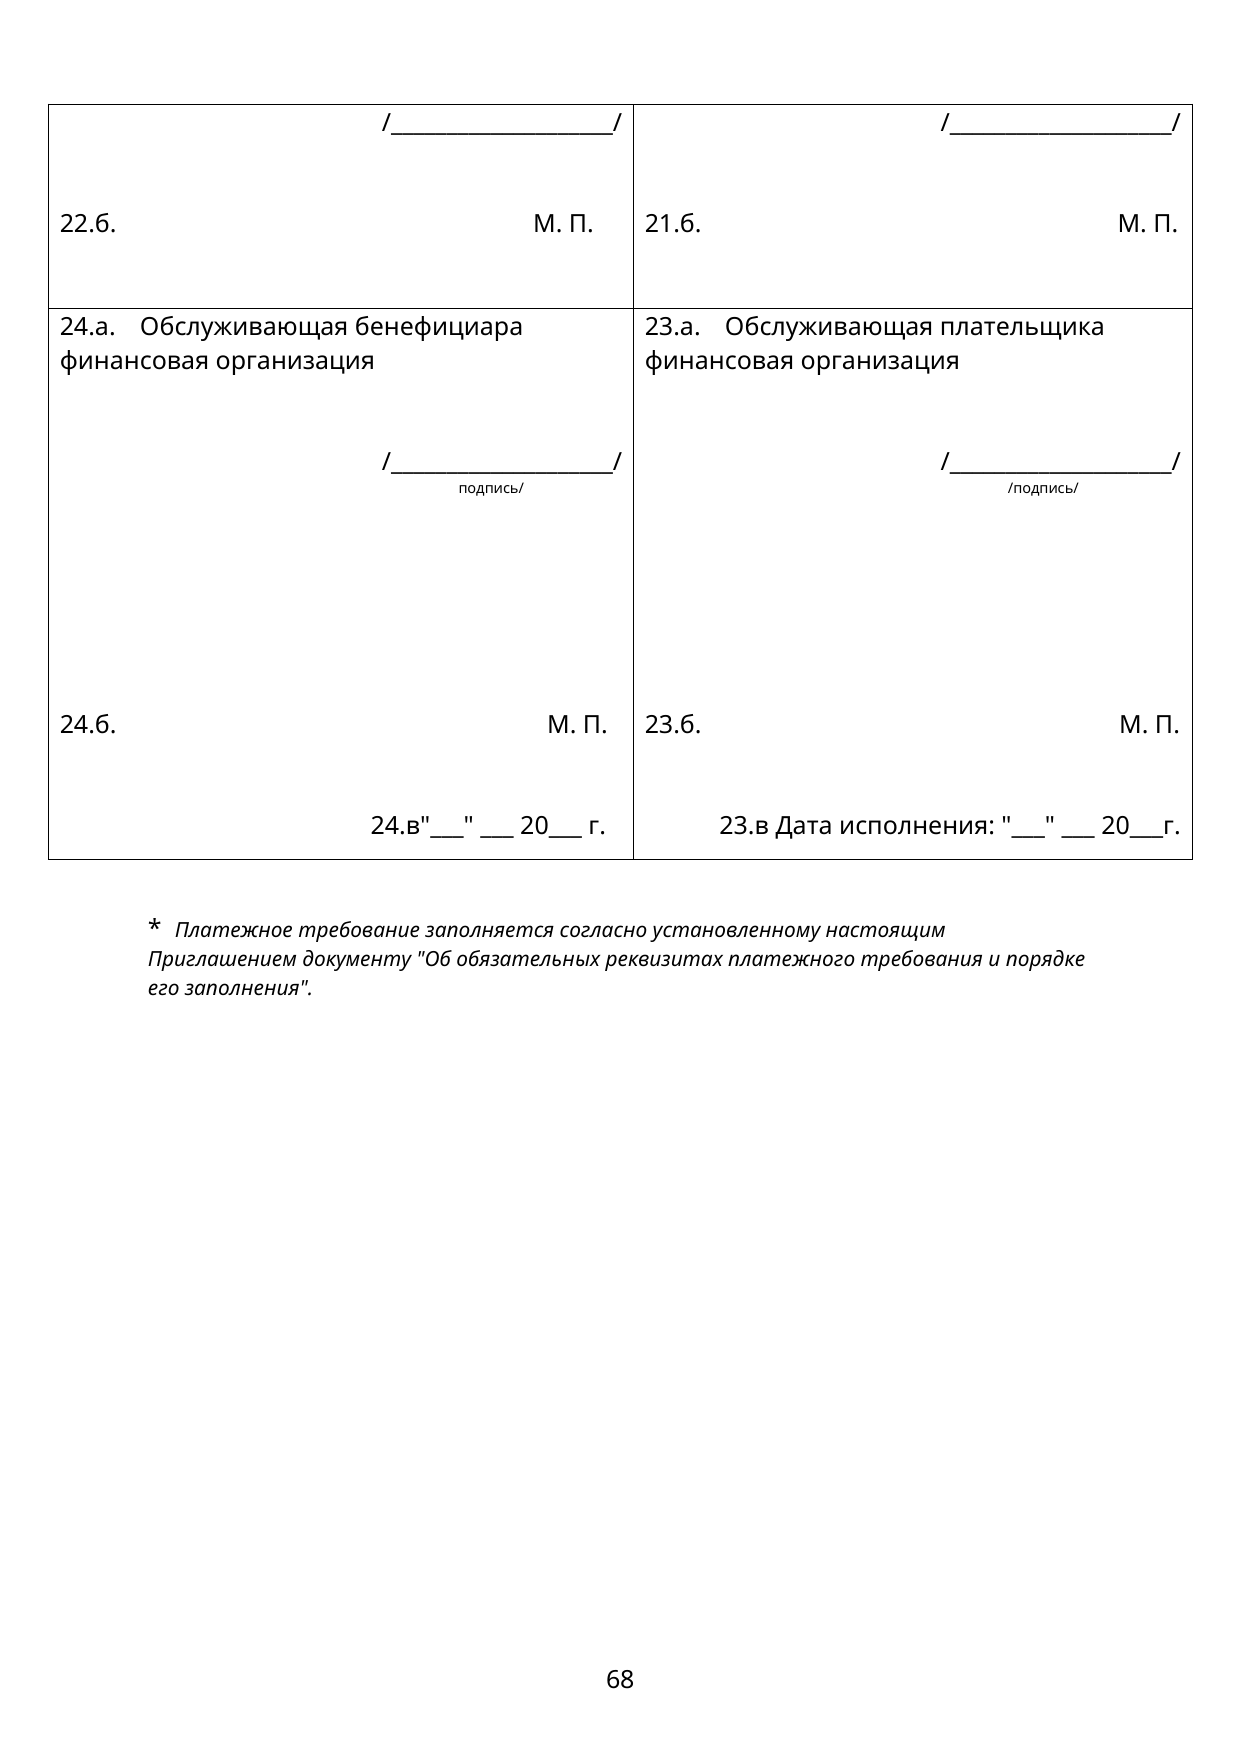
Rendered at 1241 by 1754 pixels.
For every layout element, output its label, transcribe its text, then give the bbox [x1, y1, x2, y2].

table_cell 24.б. М. П. 24.в"___" ___ 20___ г. [49, 630, 633, 859]
table_cell 23.а. Обслуживающая плательщика финансовая организация /____________________/ /подпись/ [634, 309, 1192, 630]
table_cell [49, 105, 633, 307]
table_cell 24.а. Обслуживающая бенефициара финансовая организация /____________________/ подпись/ [49, 309, 633, 630]
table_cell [634, 105, 1192, 307]
table_cell 23.б. М. П. 23.в Дата исполнения: "___" ___ 20___г. [634, 630, 1192, 859]
text * Платежное требование заполняется согласно установленному настоящим Приглашением документу "Об обязательных реквизитах платежного требования и порядке его заполнения". [148, 911, 1092, 1001]
